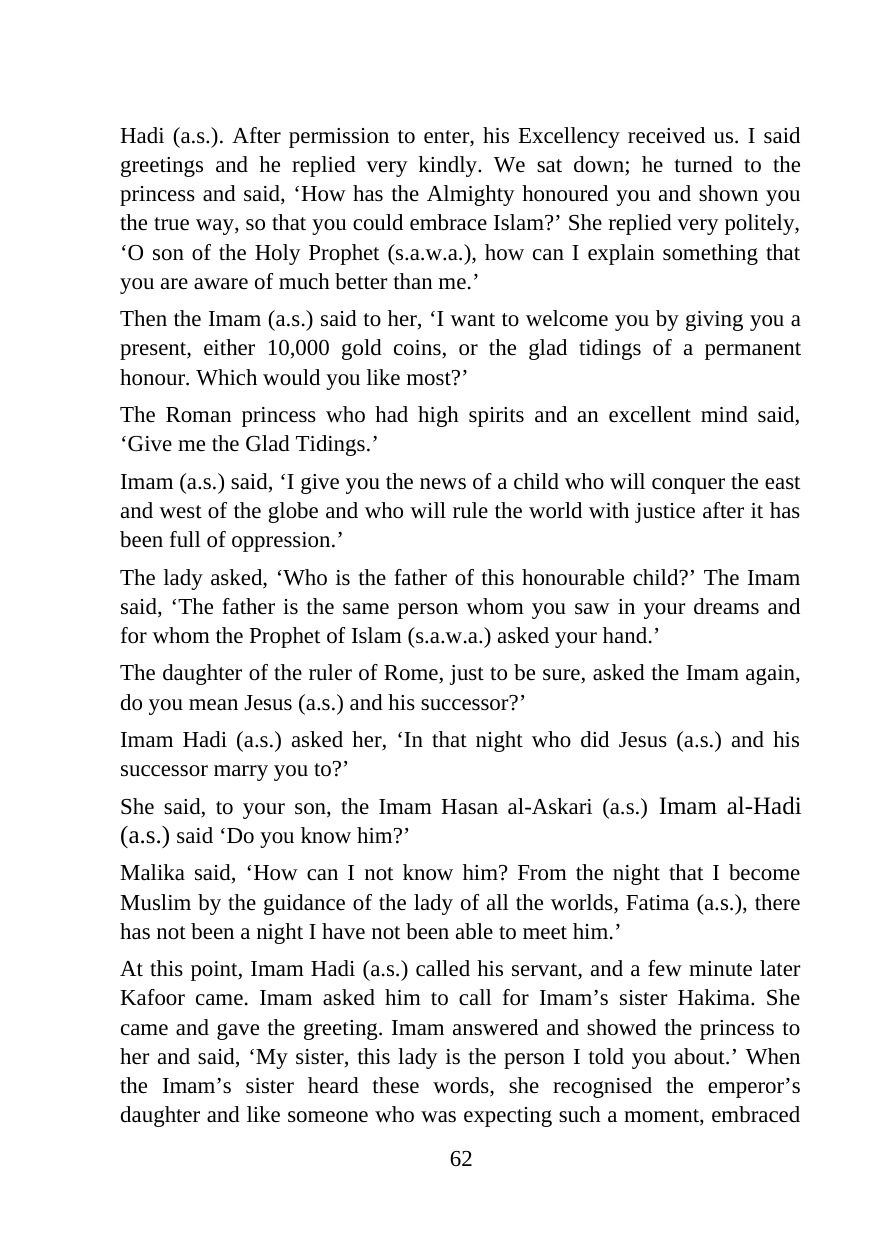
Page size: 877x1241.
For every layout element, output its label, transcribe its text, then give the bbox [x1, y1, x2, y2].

text The lady asked, ‘Who is the father of this honourable child?’ The Imam said, ‘The father is the same person whom you saw in your dreams and for whom the Prophet of Islam (s.a.w.a.) asked your hand.’ [120, 562, 802, 649]
text She said, to your son, the Imam Hasan al-Askari (a.s.) Imam al-Hadi (a.s.) said ‘Do you know him?’ [120, 791, 802, 849]
text Imam (a.s.) said, ‘I give you the news of a child who will conquer the east and west of the globe and who will rule the world with justice after it has been full of oppression.’ [120, 466, 802, 553]
text Imam Hadi (a.s.) asked her, ‘In that night who did Jesus (a.s.) and his successor marry you to?’ [120, 724, 802, 782]
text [120, 120, 802, 295]
text Then the Imam (a.s.) said to her, ‘I want to welcome you by giving you a present, either 10,000 gold coins, or the glad tidings of a permanent honour. Which would you like most?’ [120, 303, 802, 391]
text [120, 953, 802, 1128]
text Malika said, ‘How can I not know him? From the night that I become Muslim by the guidance of the lady of all the worlds, Fatima (a.s.), there has not been a night I have not been able to meet him.’ [120, 857, 802, 945]
text The Roman princess who had high spirits and an excellent mind said, ‘Give me the Glad Tidings.’ [120, 399, 802, 457]
text The daughter of the ruler of Rome, just to be sure, asked the Imam again, do you mean Jesus (a.s.) and his successor?’ [120, 657, 802, 716]
